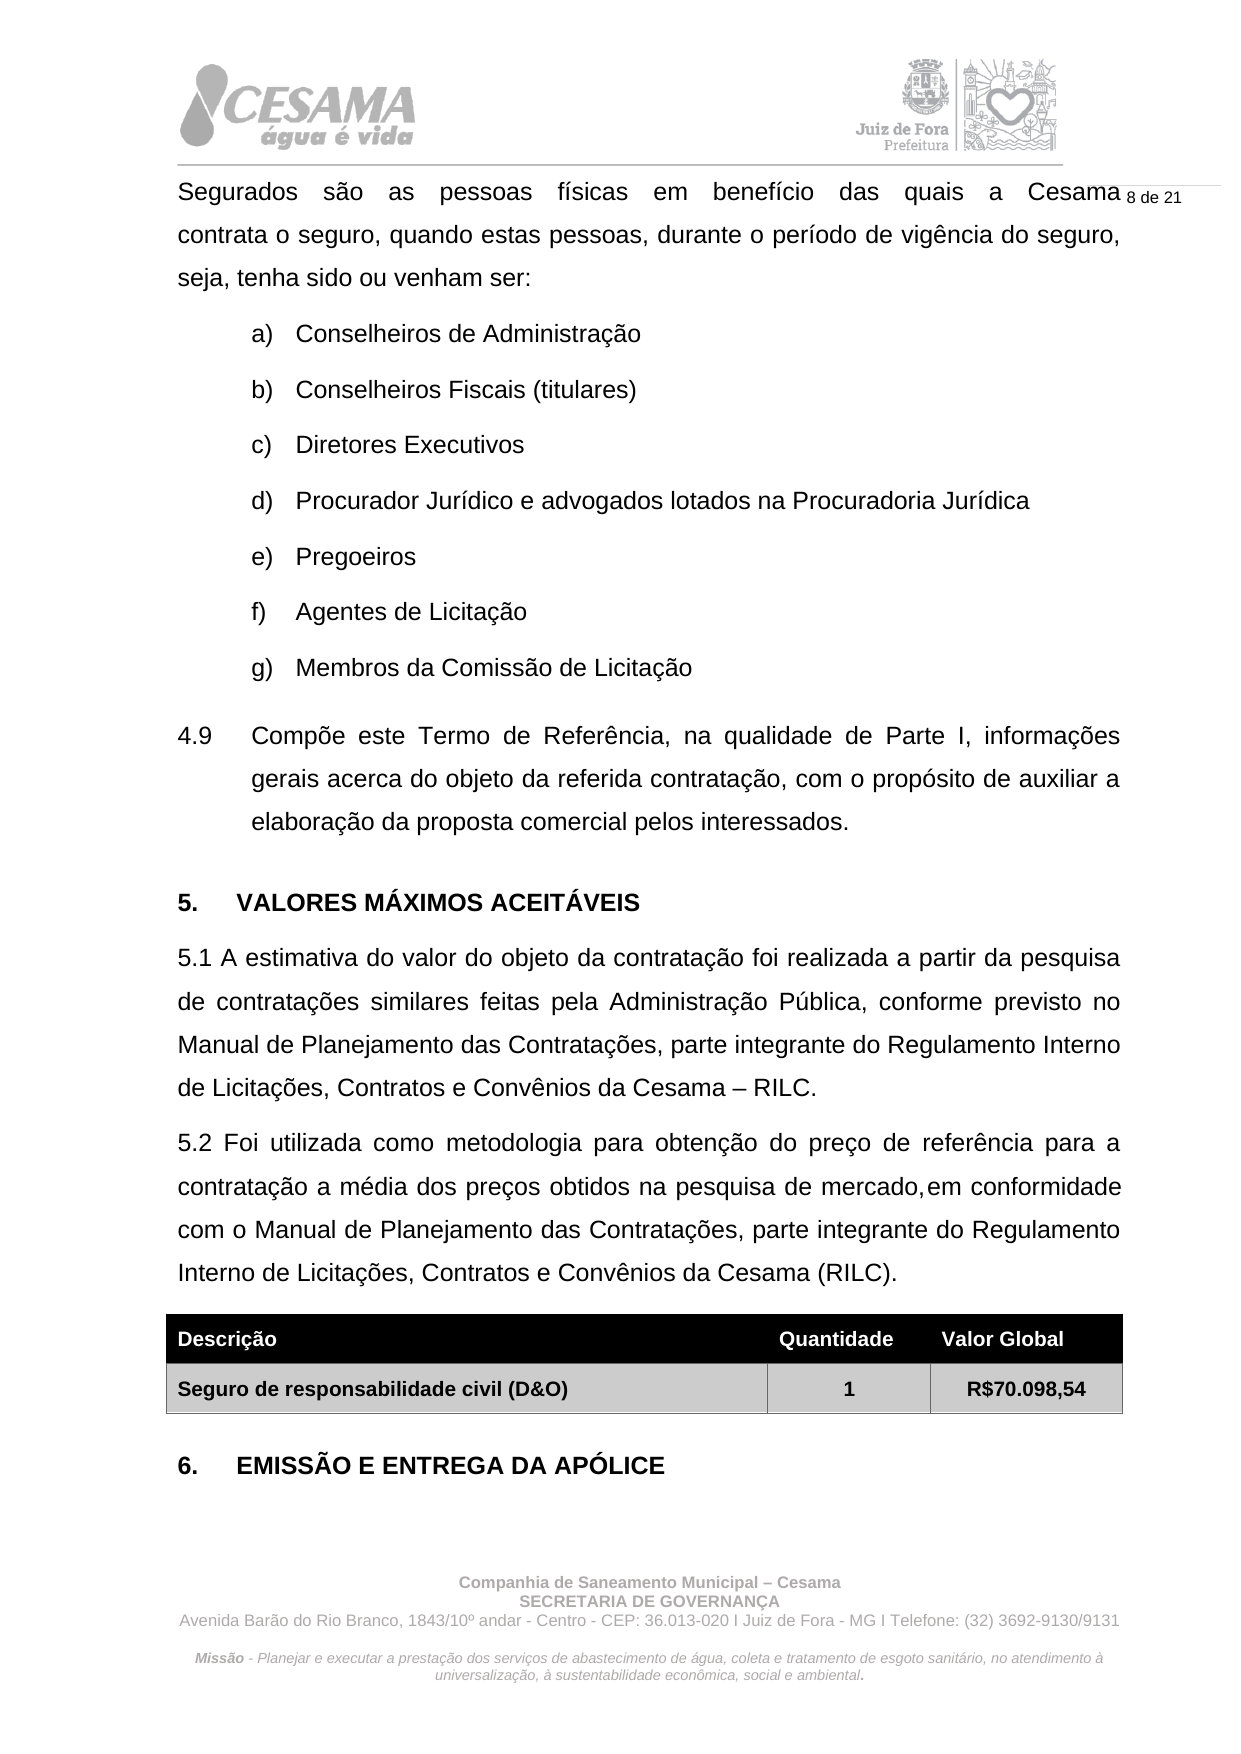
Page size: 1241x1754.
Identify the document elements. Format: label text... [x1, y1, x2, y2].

text 5.2 Foi utilizada como metodologia para obtenção do preço de referência para a contratação a média dos preços obtidos na pesquisa de mercado,em conformidade com o Manual de Planejamento das Contratações, parte integrante do Regulamento Interno de Licitações, Contratos e Convênios da Cesama (RILC). [177, 1128, 1122, 1287]
table_header Quantidade [768, 1315, 930, 1363]
list Procurador Jurídico e advogados lotados na Procuradoria Jurídica [251, 486, 1122, 515]
table_header Descrição [167, 1315, 767, 1363]
table_header Valor Global [931, 1315, 1122, 1363]
list Agentes de Licitação [251, 597, 1122, 626]
list Conselheiros de Administração [251, 319, 1122, 348]
text Segurados são as pessoas físicas em benefício das quais a Cesama contrata o seguro, quando estas pessoas, durante o período de vigência do seguro, seja, tenha sido ou venham ser: [177, 177, 1122, 292]
list Membros da Comissão de Licitação [251, 653, 1122, 682]
list Compõe este Termo de Referência, na qualidade de Parte I, informações gerais acerca do objeto da referida contratação, com o propósito de auxiliar a elaboração da proposta comercial pelos interessados. [177, 721, 1122, 836]
list Conselheiros Fiscais (titulares) [251, 375, 1122, 403]
table_cell Seguro de responsabilidade civil (D&O) [167, 1364, 767, 1412]
table_cell 1 [768, 1364, 930, 1412]
text 5.1 A estimativa do valor do objeto da contratação foi realizada a partir da pesquisa de contratações similares feitas pela Administração Pública, conforme previsto no Manual de Planejamento das Contratações, parte integrante do Regulamento Interno de Licitações, Contratos e Convênios da Cesama – RILC. [177, 943, 1122, 1102]
list Pregoeiros [251, 542, 1122, 570]
table_cell R$70.098,54 [931, 1364, 1122, 1412]
list VALORES MÁXIMOS ACEITÁVEIS [177, 888, 1122, 917]
picture [177, 59, 1064, 166]
list Diretores Executivos [251, 430, 1122, 459]
list EMISSÃO E ENTREGA DA APÓLICE [177, 1451, 1122, 1480]
